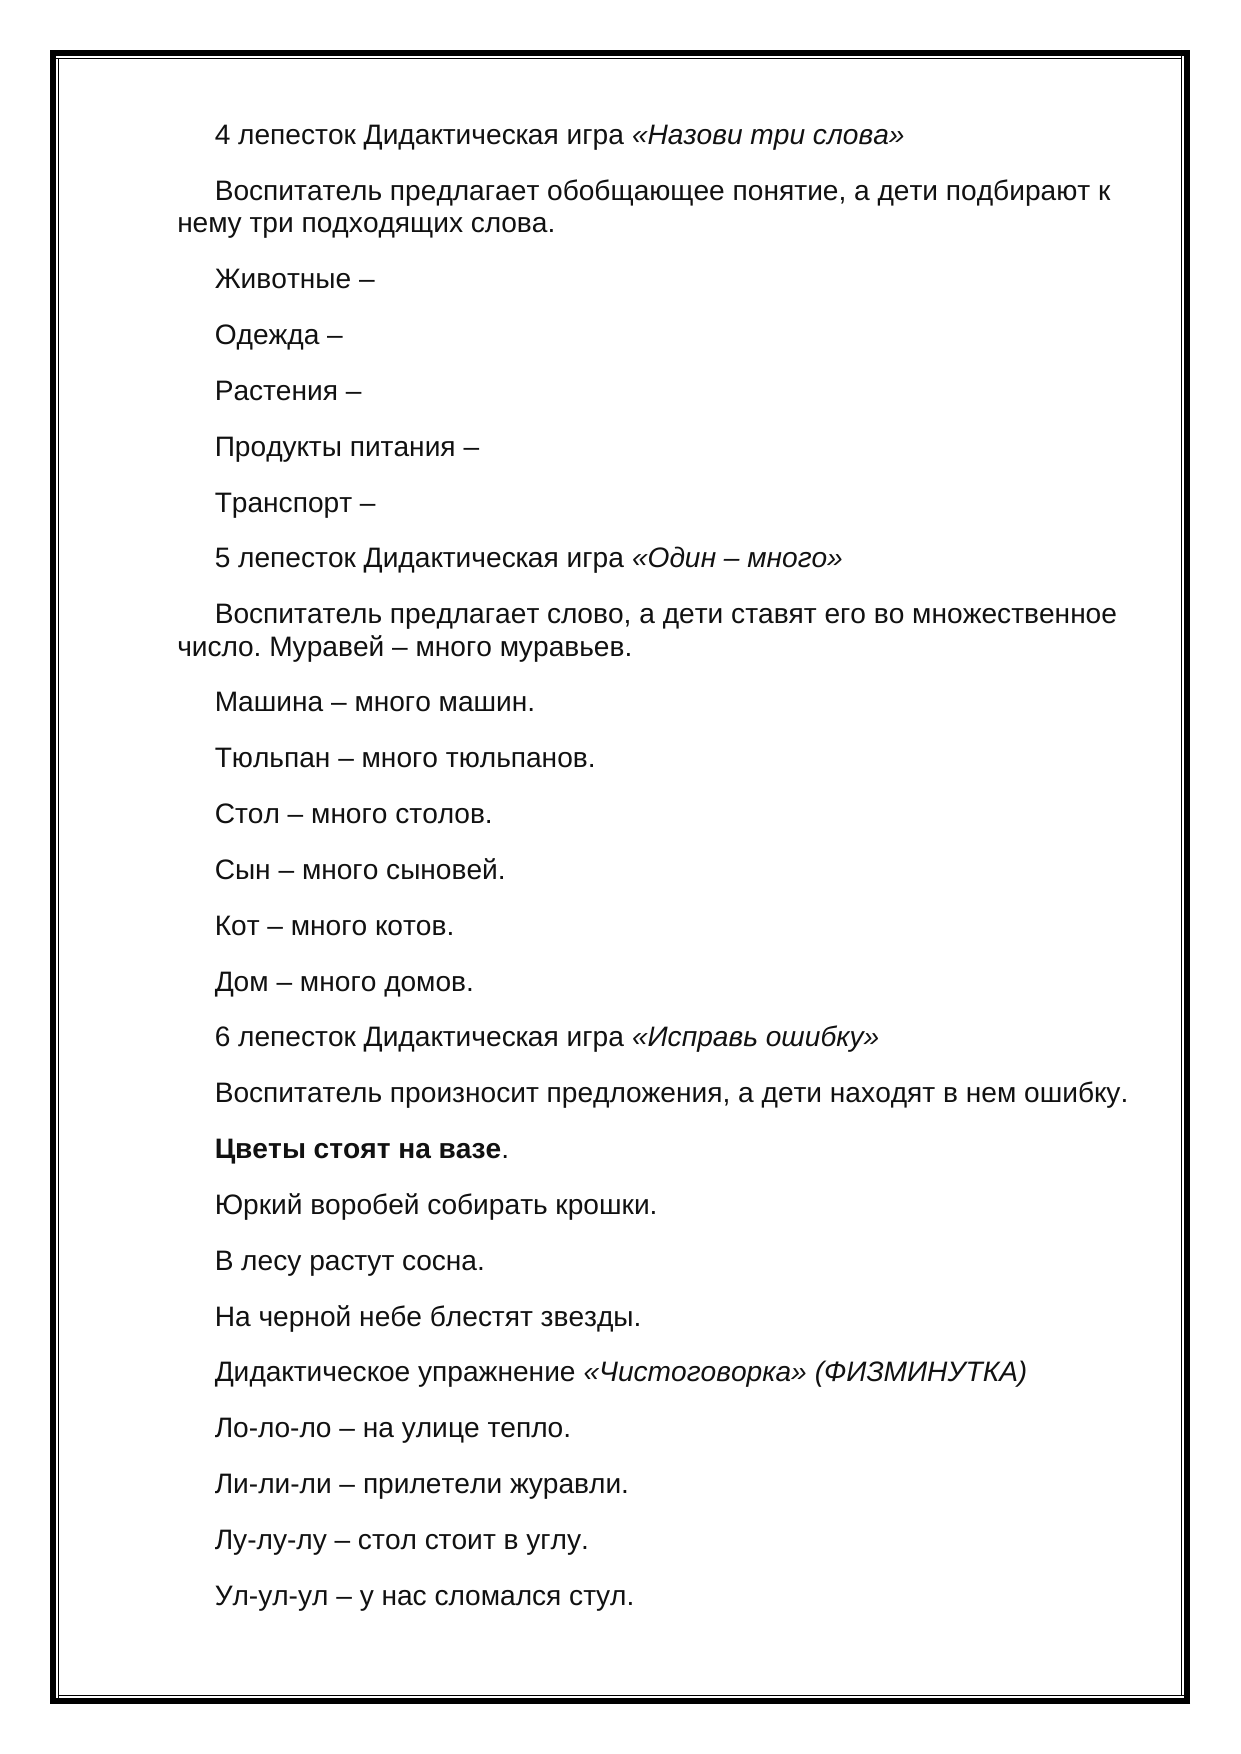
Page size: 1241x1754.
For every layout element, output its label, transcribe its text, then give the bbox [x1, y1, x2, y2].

text Ло-ло-ло – на улице тепло. [177, 1411, 1152, 1444]
text Ул-ул-ул – у нас сломался стул. [177, 1579, 1152, 1611]
text Воспитатель предлагает обобщающее понятие, а дети подбирают к нему три подходящих слова. [177, 174, 1152, 239]
text Юркий воробей собирать крошки. [177, 1188, 1152, 1220]
text Лу-лу-лу – стол стоит в углу. [177, 1523, 1152, 1555]
text Животные – [177, 262, 1152, 294]
text Дидактическое упражнение «Чистоговорка» (ФИЗМИНУТКА) [177, 1355, 1152, 1388]
text Транспорт – [177, 486, 1152, 518]
text Воспитатель предлагает слово, а дети ставят его во множественное число. Муравей – много муравьев. [177, 597, 1152, 662]
text Одежда – [177, 318, 1152, 350]
text Кот – много котов. [177, 909, 1152, 941]
text Стол – много столов. [177, 797, 1152, 829]
text На черной небе блестят звезды. [177, 1299, 1152, 1332]
text Цветы стоят на вазе. [177, 1132, 1152, 1164]
text Растения – [177, 374, 1152, 406]
text 5 лепесток Дидактическая игра «Один – много» [177, 541, 1152, 574]
text Воспитатель произносит предложения, а дети находят в нем ошибку. [177, 1076, 1152, 1109]
text Сын – много сыновей. [177, 853, 1152, 885]
text 6 лепесток Дидактическая игра «Исправь ошибку» [177, 1020, 1152, 1053]
text Машина – много машин. [177, 685, 1152, 718]
text Продукты питания – [177, 430, 1152, 462]
text Дом – много домов. [177, 964, 1152, 997]
text Ли-ли-ли – прилетели журавли. [177, 1467, 1152, 1499]
text 4 лепесток Дидактическая игра «Назови три слова» [177, 118, 1152, 151]
text Тюльпан – много тюльпанов. [177, 741, 1152, 774]
text В лесу растут сосна. [177, 1244, 1152, 1276]
